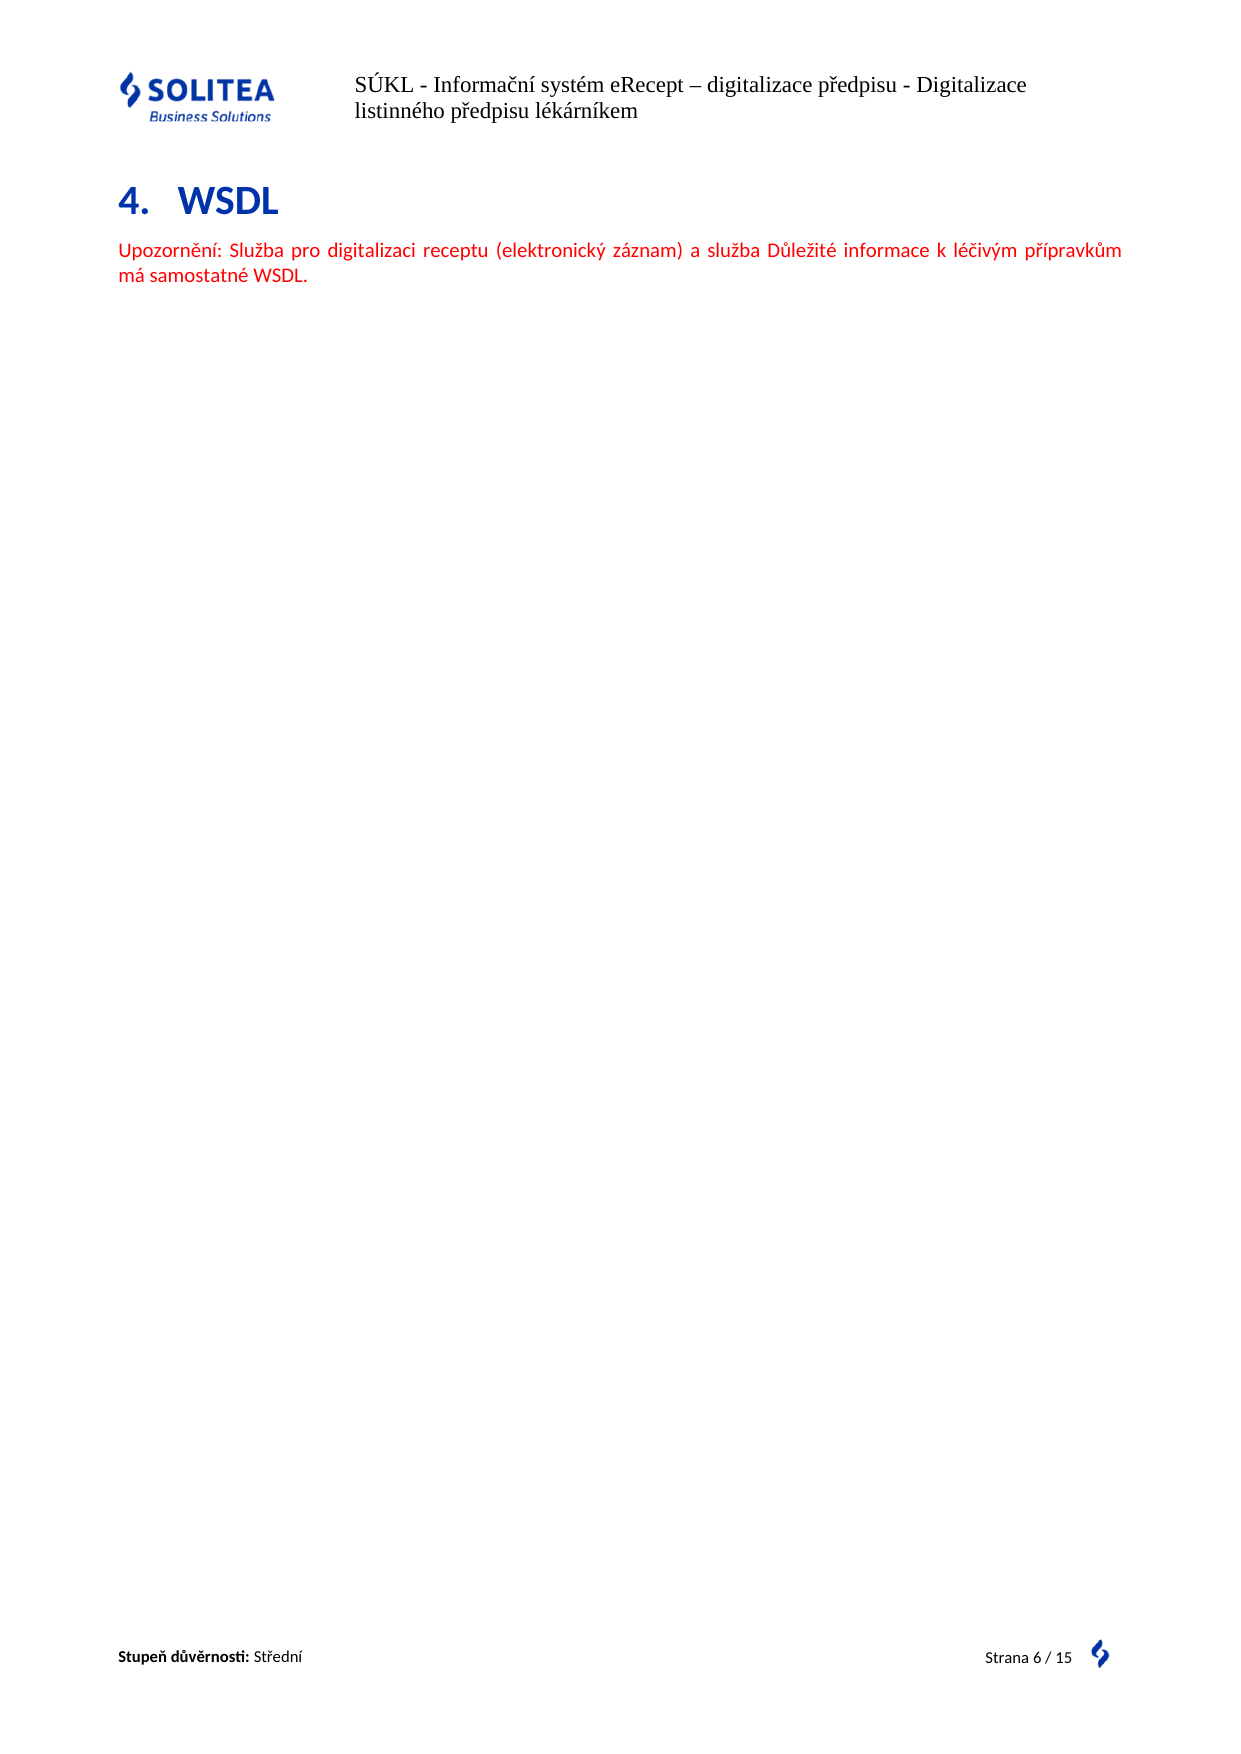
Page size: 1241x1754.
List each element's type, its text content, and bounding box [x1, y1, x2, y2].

text WSDL [118, 174, 1122, 225]
text Upozornění: Služba pro digitalizaci receptu (elektronický záznam) a služba Důležité informace k léčivým přípravkům má samostatné WSDL. [118, 237, 1122, 288]
picture [1089, 1637, 1111, 1668]
picture [118, 70, 275, 121]
